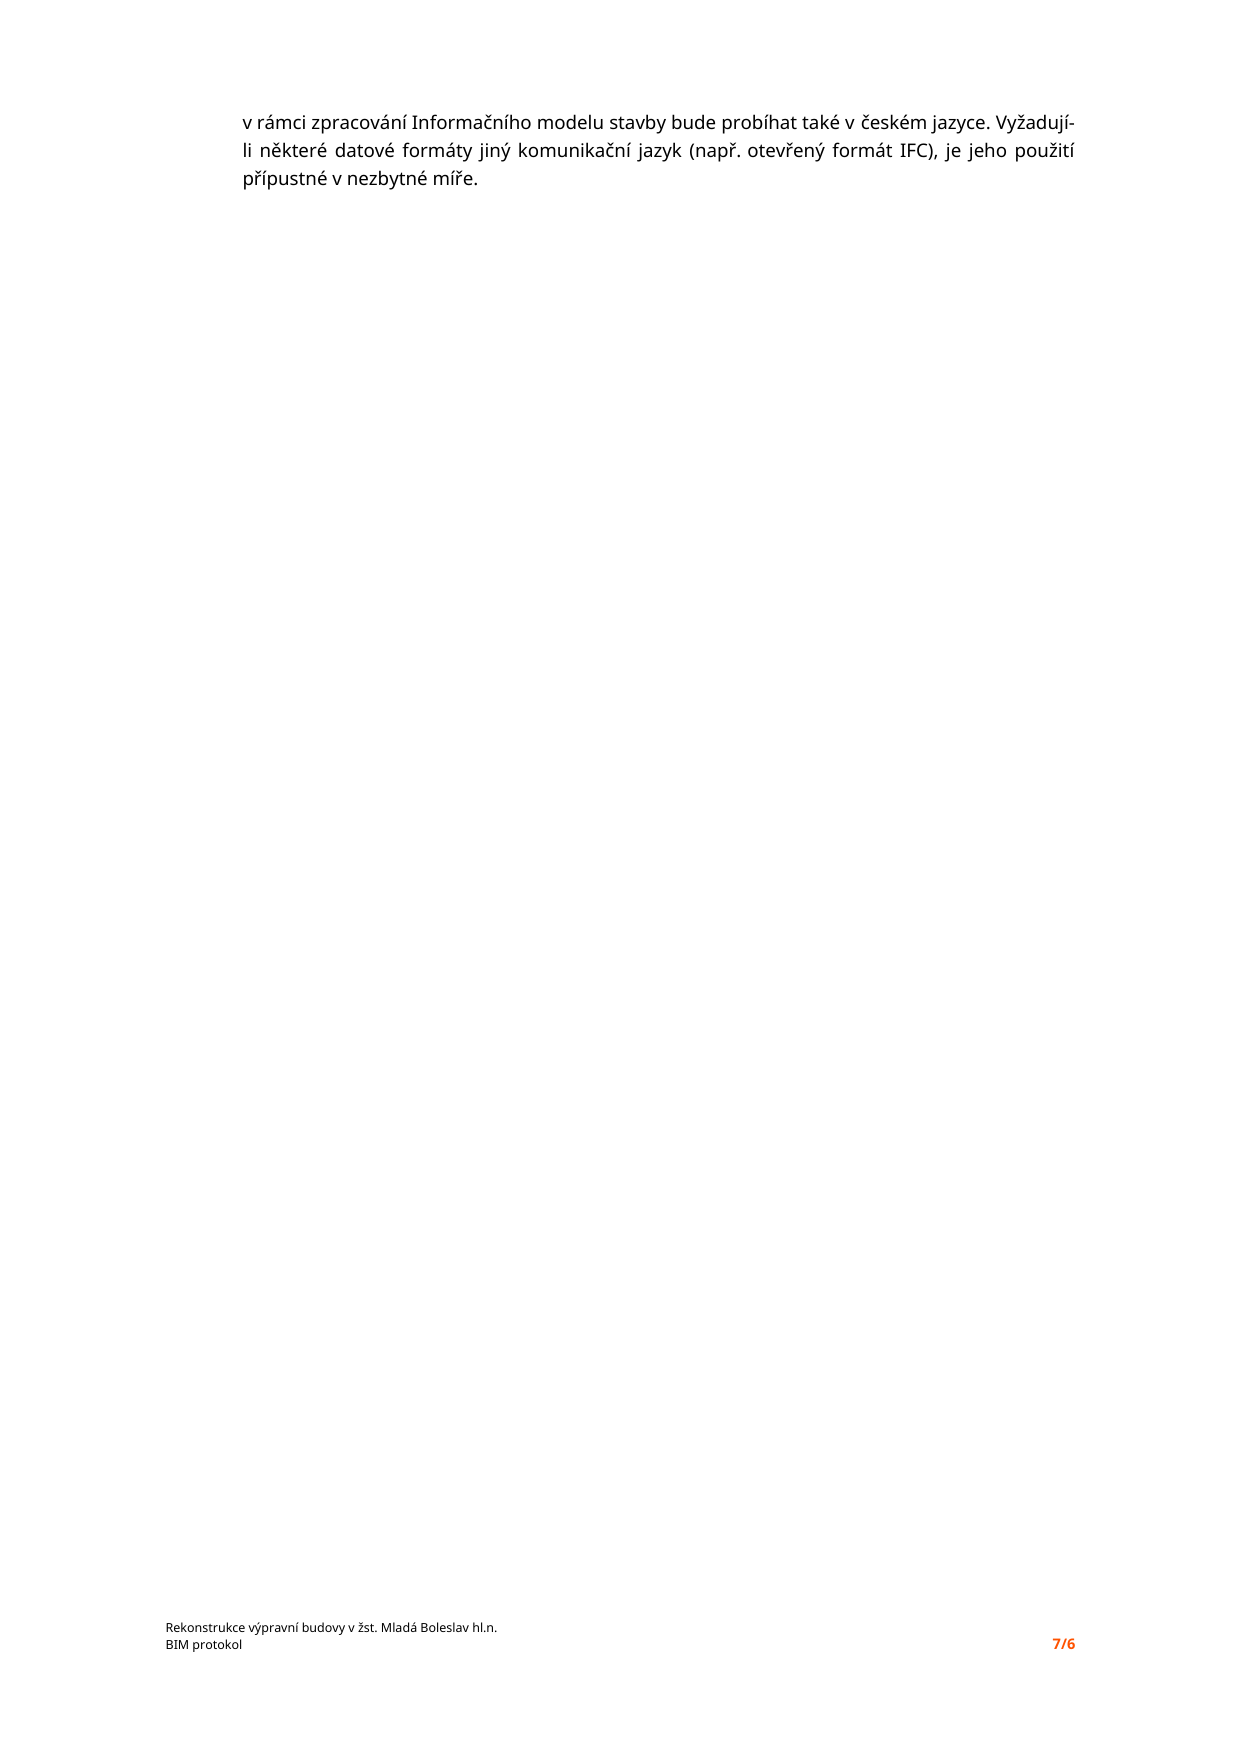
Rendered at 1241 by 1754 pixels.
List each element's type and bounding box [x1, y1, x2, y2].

text [165, 109, 1075, 191]
